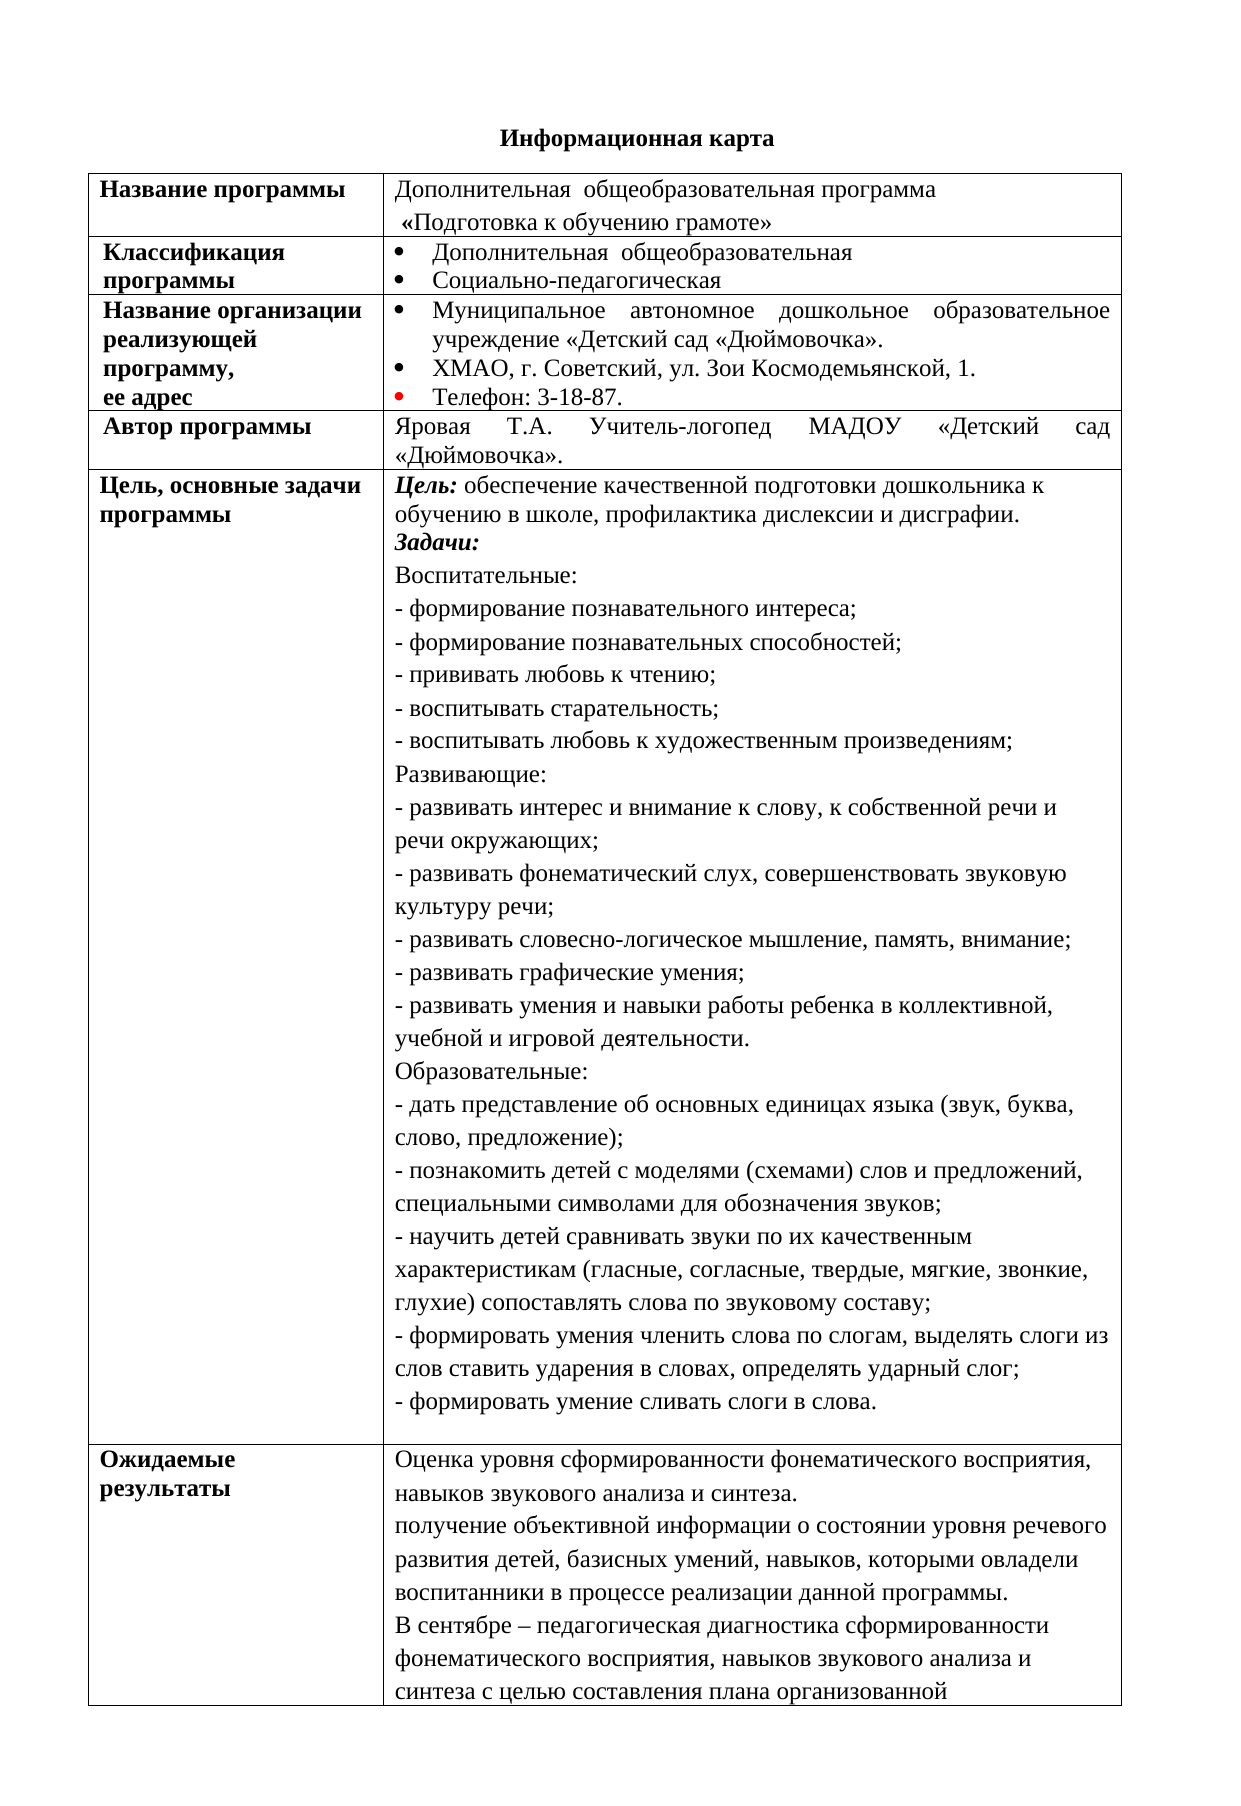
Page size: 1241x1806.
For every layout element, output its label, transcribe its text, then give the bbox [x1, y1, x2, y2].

text Информационная карта [88, 123, 1186, 152]
table_cell Автор программы [89, 411, 383, 469]
table_cell Муниципальное автономное дошкольное образовательное учреждение «Детский сад «Дюймовочка». ХМАО, г. Советский, ул. Зои Космодемьянской, 1. Телефон: 3-18-87. [384, 295, 1121, 410]
table_cell Классификация программы [89, 237, 383, 294]
table_cell Название организации реализующей программу, ее адрес [89, 295, 383, 410]
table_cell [384, 1445, 1121, 1704]
table_header Дополнительная общеобразовательная программа «Подготовка к обучению грамоте» [384, 174, 1121, 236]
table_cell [89, 1445, 383, 1704]
table_cell Цель, основные задачи программы [89, 470, 383, 1443]
table_header Название программы [89, 174, 383, 236]
table_cell Цель: обеспечение качественной подготовки дошкольника к обучению в школе, профилактика дислексии и дисграфии. Задачи: Воспитательные: - формирование познавательного интереса; - формирование познавательных способностей; - прививать любовь к чтению; - воспитывать старательность; - воспитывать любовь к художественным произведениям; Развивающие: - развивать интерес и внимание к слову, к собственной речи и речи окружающих; - развивать фонематический слух, совершенствовать звуковую культуру речи; - развивать словесно-логическое мышление, память, внимание; - развивать графические умения; - развивать умения и навыки работы ребенка в коллективной, учебной и игровой деятельности. Образовательные: - дать представление об основных единицах языка (звук, буква, слово, предложение); - познакомить детей с моделями (схемами) слов и предложений, специальными символами для обозначения звуков; - научить детей сравнивать звуки по их качественным характеристикам (гласные, согласные, твердые, мягкие, звонкие, глухие) сопоставлять слова по звуковому составу; - формировать умения членить слова по слогам, выделять слоги из слов ставить ударения в словах, определять ударный слог; - формировать умение сливать слоги в слова. [384, 470, 1121, 1443]
table_cell Яровая Т.А. Учитель-логопед МАДОУ «Детский сад «Дюймовочка». [384, 411, 1121, 469]
table_cell Дополнительная общеобразовательная Социально-педагогическая [384, 237, 1121, 294]
